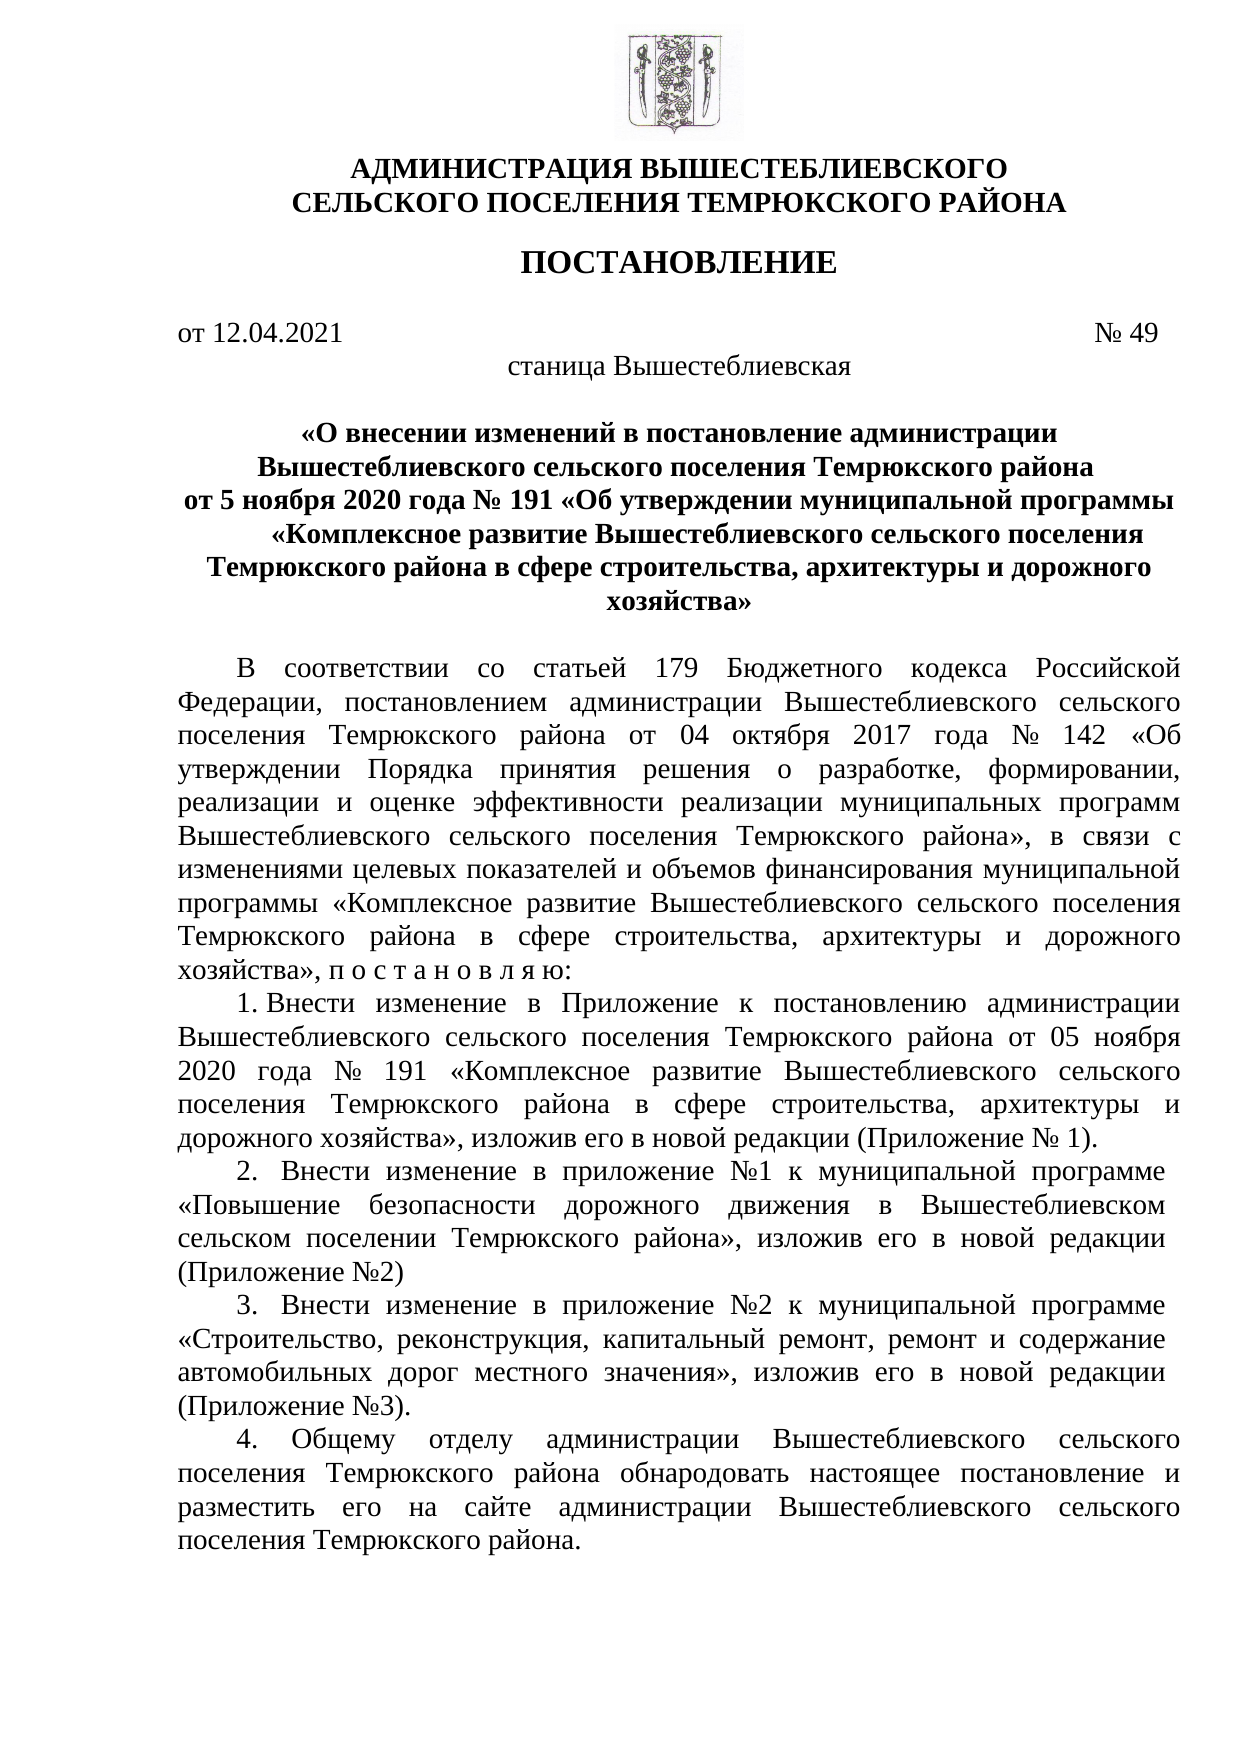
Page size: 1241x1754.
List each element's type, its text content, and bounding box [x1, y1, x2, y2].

text от 12.04.2021 № 49 [177, 315, 1181, 348]
text 4. Общему отделу администрации Вышестеблиевского сельского поселения Темрюкского района обнародовать настоящее постановление и разместить его на сайте администрации Вышестеблиевского сельского поселения Темрюкского района. [177, 1422, 1181, 1556]
text станица Вышестеблиевская [177, 348, 1181, 382]
text В соответствии со статьей 179 Бюджетного кодекса Российской Федерации, постановлением администрации Вышестеблиевского сельского поселения Темрюкского района от 04 октября 2017 года № 142 «Об утверждении Порядка принятия решения о разработке, формировании, реализации и оценке эффективности реализации муниципальных программ Вышестеблиевского сельского поселения Темрюкского района», в связи с изменениями целевых показателей и объемов финансирования муниципальной программы «Комплексное развитие Вышестеблиевского сельского поселения Темрюкского района в сфере строительства, архитектуры и дорожного хозяйства», п о с т а н о в л я ю: [177, 650, 1181, 986]
text «Комплексное развитие Вышестеблиевского сельского поселения Темрюкского района в сфере строительства, архитектуры и дорожного хозяйства» [177, 516, 1181, 617]
picture [614, 24, 744, 141]
text «О внесении изменений в постановление администрации Вышестеблиевского сельского поселения Темрюкского района от 5 ноября 2020 года № 191 «Об утверждении муниципальной программы [177, 415, 1181, 516]
list Внести изменение в приложение №2 к муниципальной программе «Строительство, реконструкция, капитальный ремонт, ремонт и содержание автомобильных дорог местного значения», изложив его в новой редакции (Приложение №3). [177, 1287, 1167, 1422]
text АДМИНИСТРАЦИЯ ВЫШЕСТЕБЛИЕВСКОГО [177, 152, 1181, 185]
text ПОСТАНОВЛЕНИЕ [177, 243, 1181, 281]
text СЕЛЬСКОГО ПОСЕЛЕНИЯ ТЕМРЮКСКОГО РАЙОНА [177, 185, 1181, 219]
list Внести изменение в приложение №1 к муниципальной программе «Повышение безопасности дорожного движения в Вышестеблиевском сельском поселении Темрюкского района», изложив его в новой редакции (Приложение №2) [177, 1153, 1167, 1287]
list Внести изменение в Приложение к постановлению администрации Вышестеблиевского сельского поселения Темрюкского района от 05 ноября 2020 года № 191 «Комплексное развитие Вышестеблиевского сельского поселения Темрюкского района в сфере строительства, архитектуры и дорожного хозяйства», изложив его в новой редакции (Приложение № 1). [177, 986, 1181, 1153]
